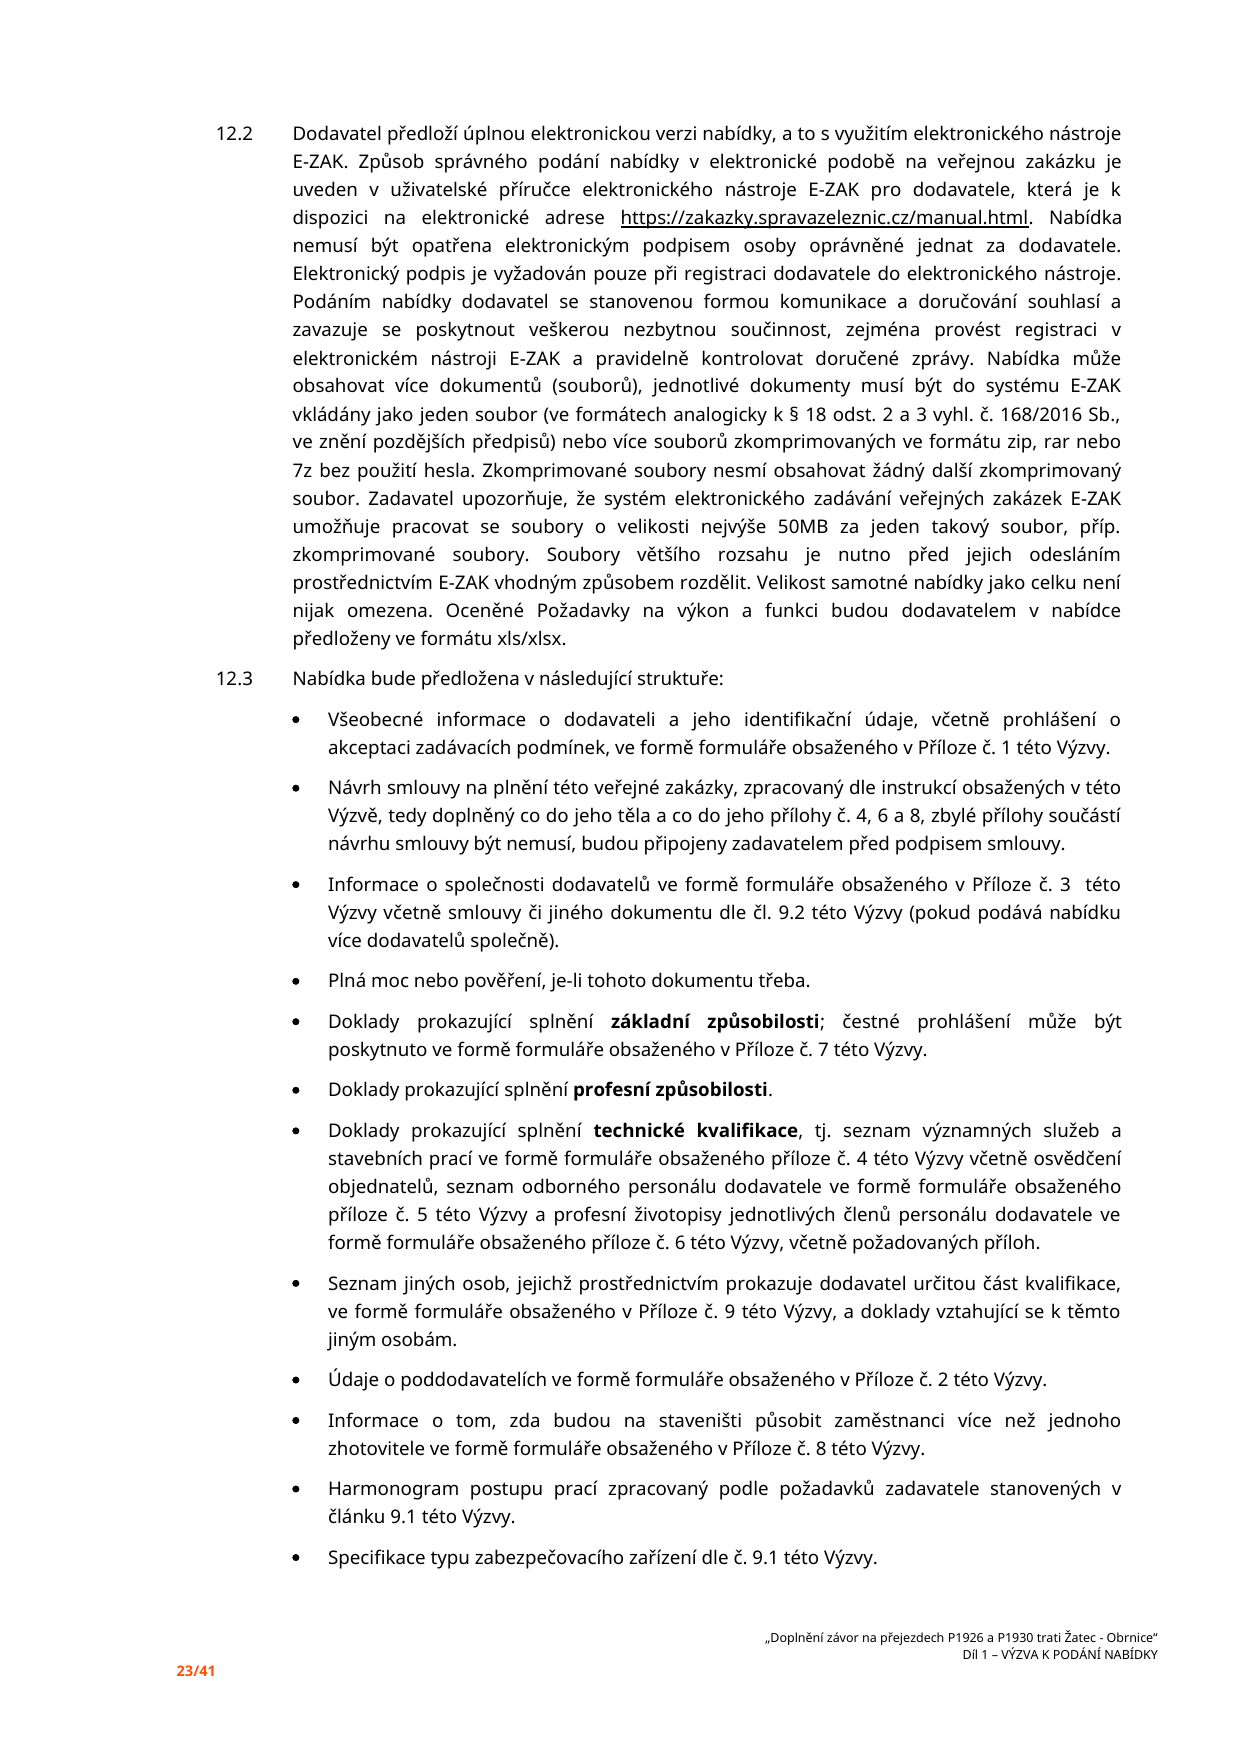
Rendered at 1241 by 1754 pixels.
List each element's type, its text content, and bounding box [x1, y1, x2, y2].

text Doklady prokazující splnění základní způsobilosti; čestné prohlášení může být poskytnuto ve formě formuláře obsaženého v Příloze č. 7 této Výzvy. [292, 1008, 1122, 1062]
text Doklady prokazující splnění profesní způsobilosti. [292, 1077, 1122, 1102]
text Harmonogram postupu prací zpracovaný podle požadavků zadavatele stanovených v článku 9.1 této Výzvy. [292, 1476, 1122, 1529]
text Návrh smlouvy na plnění této veřejné zakázky, zpracovaný dle instrukcí obsažených v této Výzvě, tedy doplněný co do jeho těla a co do jeho přílohy č. 4, 6 a 8, zbylé přílohy součástí návrhu smlouvy být nemusí, budou připojeny zadavatelem před podpisem smlouvy. [292, 774, 1122, 856]
text Informace o tom, zda budou na staveništi působit zaměstnanci více než jednoho zhotovitele ve formě formuláře obsaženého v Příloze č. 8 této Výzvy. [292, 1407, 1122, 1461]
text Plná moc nebo pověření, je-li tohoto dokumentu třeba. [292, 968, 1122, 993]
text Všeobecné informace o dodavateli a jeho identifikační údaje, včetně prohlášení o akceptaci zadávacích podmínek, ve formě formuláře obsaženého v Příloze č. 1 této Výzvy. [292, 706, 1122, 759]
text Specifikace typu zabezpečovacího zařízení dle č. 9.1 této Výzvy. [292, 1544, 1122, 1569]
text Dodavatel předloží úplnou elektronickou verzi nabídky, a to s využitím elektronického nástroje E-ZAK. Způsob správného podání nabídky v elektronické podobě na veřejnou zakázku je uveden v uživatelské příručce elektronického nástroje E-ZAK pro dodavatele, která je k dispozici na elektronické adrese https://zakazky.spravazeleznic.cz/manual.html. Nabídka nemusí být opatřena elektronickým podpisem osoby oprávněné jednat za dodavatele. Elektronický podpis je vyžadován pouze při registraci dodavatele do elektronického nástroje. Podáním nabídky dodavatel se stanovenou formou komunikace a doručování souhlasí a zavazuje se poskytnout veškerou nezbytnou součinnost, zejména provést registraci v elektronickém nástroji E-ZAK a pravidelně kontrolovat doručené zprávy. Nabídka může obsahovat více dokumentů (souborů), jednotlivé dokumenty musí být do systému E-ZAK vkládány jako jeden soubor (ve formátech analogicky k § 18 odst. 2 a 3 vyhl. č. 168/2016 Sb., ve znění pozdějších předpisů) nebo více souborů zkomprimovaných ve formátu zip, rar nebo 7z bez použití hesla. Zkomprimované soubory nesmí obsahovat žádný další zkomprimovaný soubor. Zadavatel upozorňuje, že systém elektronického zadávání veřejných zakázek E-ZAK umožňuje pracovat se soubory o velikosti nejvýše 50MB za jeden takový soubor, příp. zkomprimované soubory. Soubory většího rozsahu je nutno před jejich odesláním prostřednictvím E-ZAK vhodným způsobem rozdělit. Velikost samotné nabídky jako celku není nijak omezena. Oceněné Požadavky na výkon a funkci budou dodavatelem v nabídce předloženy ve formátu xls/xlsx. [216, 121, 1122, 651]
text Seznam jiných osob, jejichž prostřednictvím prokazuje dodavatel určitou část kvalifikace, ve formě formuláře obsaženého v Příloze č. 9 této Výzvy, a doklady vztahující se k těmto jiným osobám. [292, 1270, 1122, 1351]
text Údaje o poddodavatelích ve formě formuláře obsaženého v Příloze č. 2 této Výzvy. [292, 1366, 1122, 1392]
text Doklady prokazující splnění technické kvalifikace, tj. seznam významných služeb a stavebních prací ve formě formuláře obsaženého příloze č. 4 této Výzvy včetně osvědčení objednatelů, seznam odborného personálu dodavatele ve formě formuláře obsaženého příloze č. 5 této Výzvy a profesní životopisy jednotlivých členů personálu dodavatele ve formě formuláře obsaženého příloze č. 6 této Výzvy, včetně požadovaných příloh. [292, 1117, 1122, 1255]
text Informace o společnosti dodavatelů ve formě formuláře obsaženého v Příloze č. 3 této Výzvy včetně smlouvy či jiného dokumentu dle čl. 9.2 této Výzvy (pokud podává nabídku více dodavatelů společně). [292, 871, 1122, 953]
text Nabídka bude předložena v následující struktuře: [216, 666, 1122, 691]
